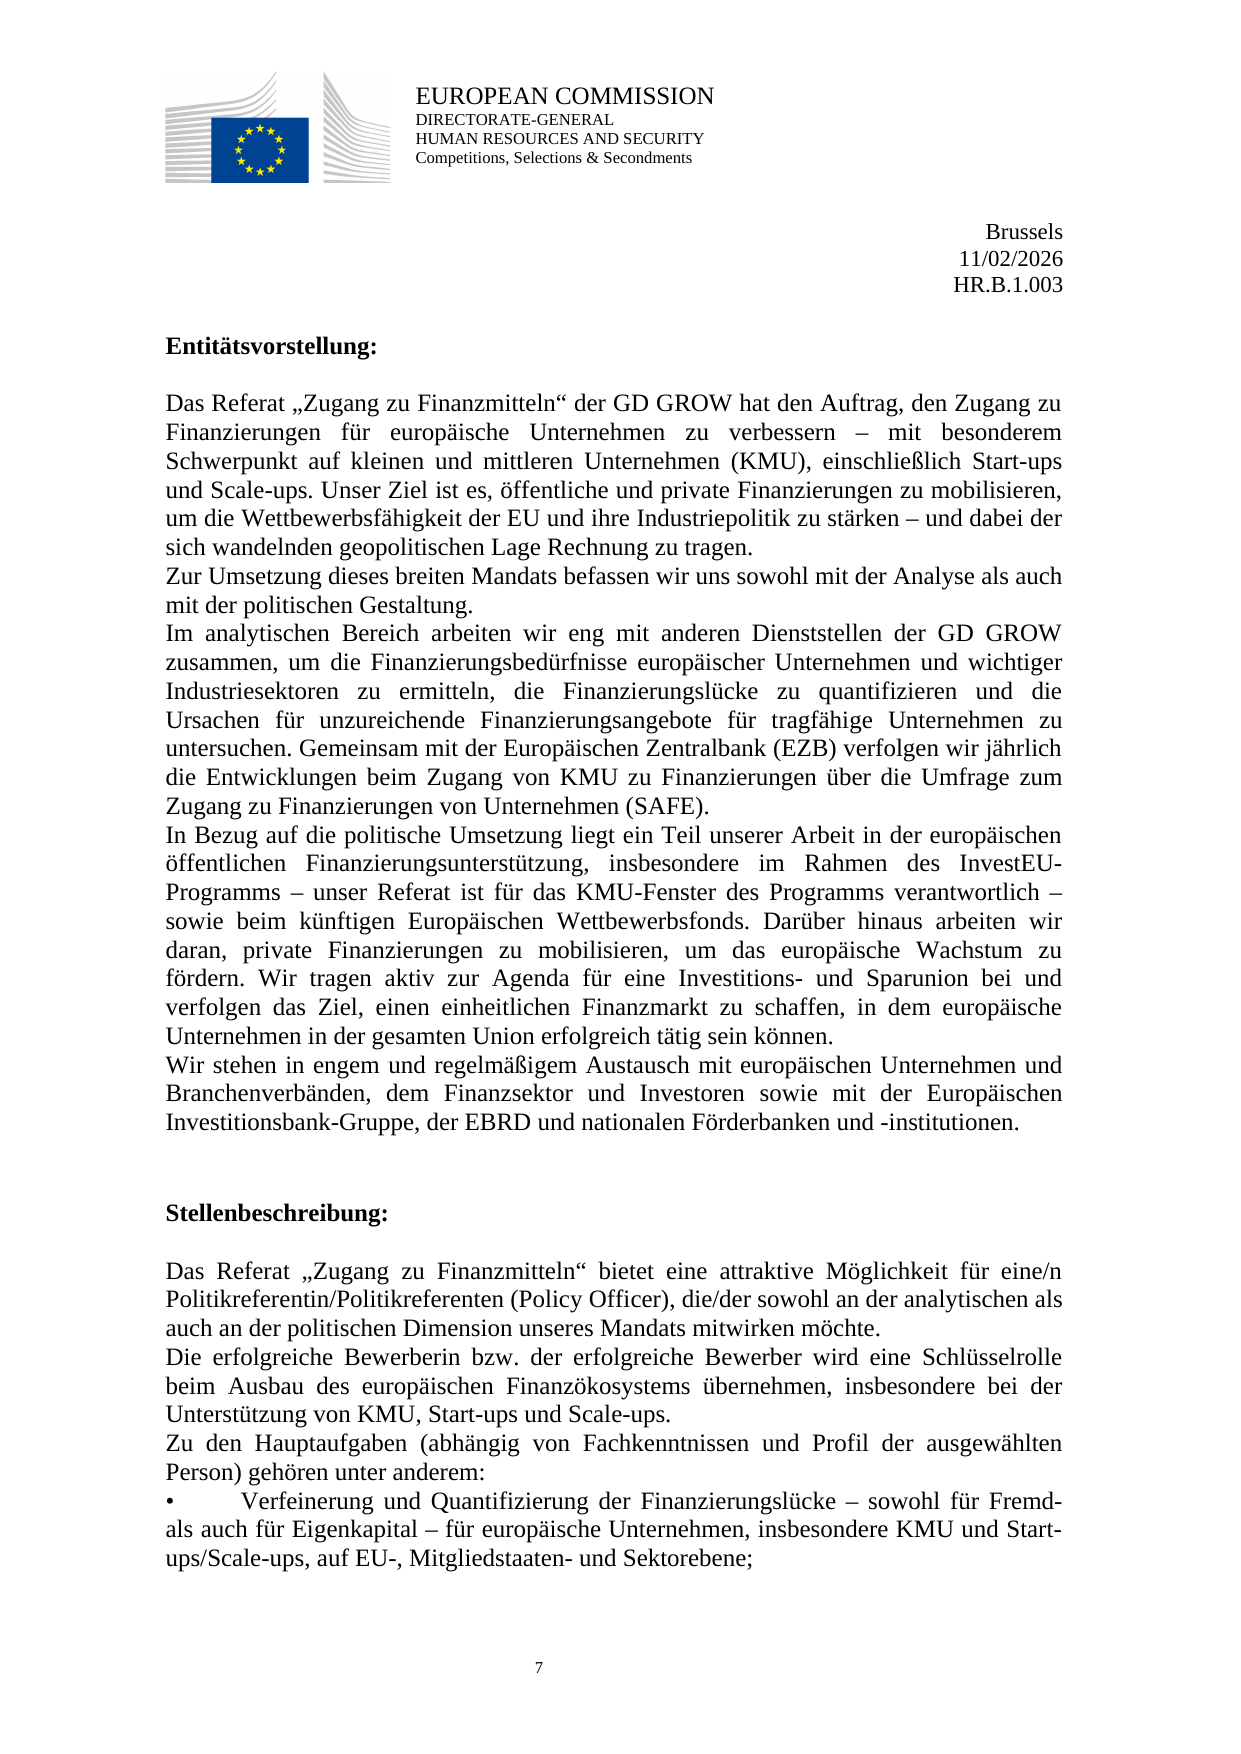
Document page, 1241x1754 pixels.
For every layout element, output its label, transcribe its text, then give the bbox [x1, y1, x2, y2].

text Stellenbeschreibung: [165, 1198, 1063, 1227]
text Wir stehen in engem und regelmäßigem Austausch mit europäischen Unternehmen und Branchenverbänden, dem Finanzsektor und Investoren sowie mit der Europäischen Investitionsbank-Gruppe, der EBRD und nationalen Förderbanken und -institutionen. [165, 1050, 1063, 1136]
picture [165, 71, 391, 183]
text Zur Umsetzung dieses breiten Mandats befassen wir uns sowohl mit der Analyse als auch mit der politischen Gestaltung. [165, 561, 1063, 618]
text Brussels [165, 134, 1063, 245]
text 11/02/2026 [165, 245, 1063, 271]
text In Bezug auf die politische Umsetzung liegt ein Teil unserer Arbeit in der europäischen öffentlichen Finanzierungsunterstützung, insbesondere im Rahmen des InvestEU-Programms – unser Referat ist für das KMU-Fenster des Programms verantwortlich – sowie beim künftigen Europäischen Wettbewerbsfonds. Darüber hinaus arbeiten wir daran, private Finanzierungen zu mobilisieren, um das europäische Wachstum zu fördern. Wir tragen aktiv zur Agenda für eine Investitions- und Sparunion bei und verfolgen das Ziel, einen einheitlichen Finanzmarkt zu schaffen, in dem europäische Unternehmen in der gesamten Union erfolgreich tätig sein können. [165, 820, 1063, 1050]
text Zu den Hauptaufgaben (abhängig von Fachkenntnissen und Profil der ausgewählten Person) gehören unter anderem: [165, 1428, 1063, 1486]
text Das Referat „Zugang zu Finanzmitteln“ der GD GROW hat den Auftrag, den Zugang zu Finanzierungen für europäische Unternehmen zu verbessern – mit besonderem Schwerpunkt auf kleinen und mittleren Unternehmen (KMU), einschließlich Start-ups und Scale-ups. Unser Ziel ist es, öffentliche und private Finanzierungen zu mobilisieren, um die Wettbewerbsfähigkeit der EU und ihre Industriepolitik zu stärken – und dabei der sich wandelnden geopolitischen Lage Rechnung zu tragen. [165, 388, 1063, 561]
text Entitätsvorstellung: [165, 331, 1063, 360]
text Die erfolgreiche Bewerberin bzw. der erfolgreiche Bewerber wird eine Schlüsselrolle beim Ausbau des europäischen Finanzökosystems übernehmen, insbesondere bei der Unterstützung von KMU, Start-ups und Scale-ups. [165, 1342, 1063, 1428]
text Das Referat „Zugang zu Finanzmitteln“ bietet eine attraktive Möglichkeit für eine/n Politikreferentin/Politikreferenten (Policy Officer), die/der sowohl an der analytischen als auch an der politischen Dimension unseres Mandats mitwirken möchte. [165, 1256, 1063, 1342]
text • Verfeinerung und Quantifizierung der Finanzierungslücke – sowohl für Fremd- als auch für Eigenkapital – für europäische Unternehmen, insbesondere KMU und Start-ups/Scale-ups, auf EU-, Mitgliedstaaten- und Sektorebene; [165, 1486, 1063, 1572]
text HR.B.1.003 [165, 271, 1063, 297]
text Im analytischen Bereich arbeiten wir eng mit anderen Dienststellen der GD GROW zusammen, um die Finanzierungsbedürfnisse europäischer Unternehmen und wichtiger Industriesektoren zu ermitteln, die Finanzierungslücke zu quantifizieren und die Ursachen für unzureichende Finanzierungsangebote für tragfähige Unternehmen zu untersuchen. Gemeinsam mit der Europäischen Zentralbank (EZB) verfolgen wir jährlich die Entwicklungen beim Zugang von KMU zu Finanzierungen über die Umfrage zum Zugang zu Finanzierungen von Unternehmen (SAFE). [165, 618, 1063, 820]
